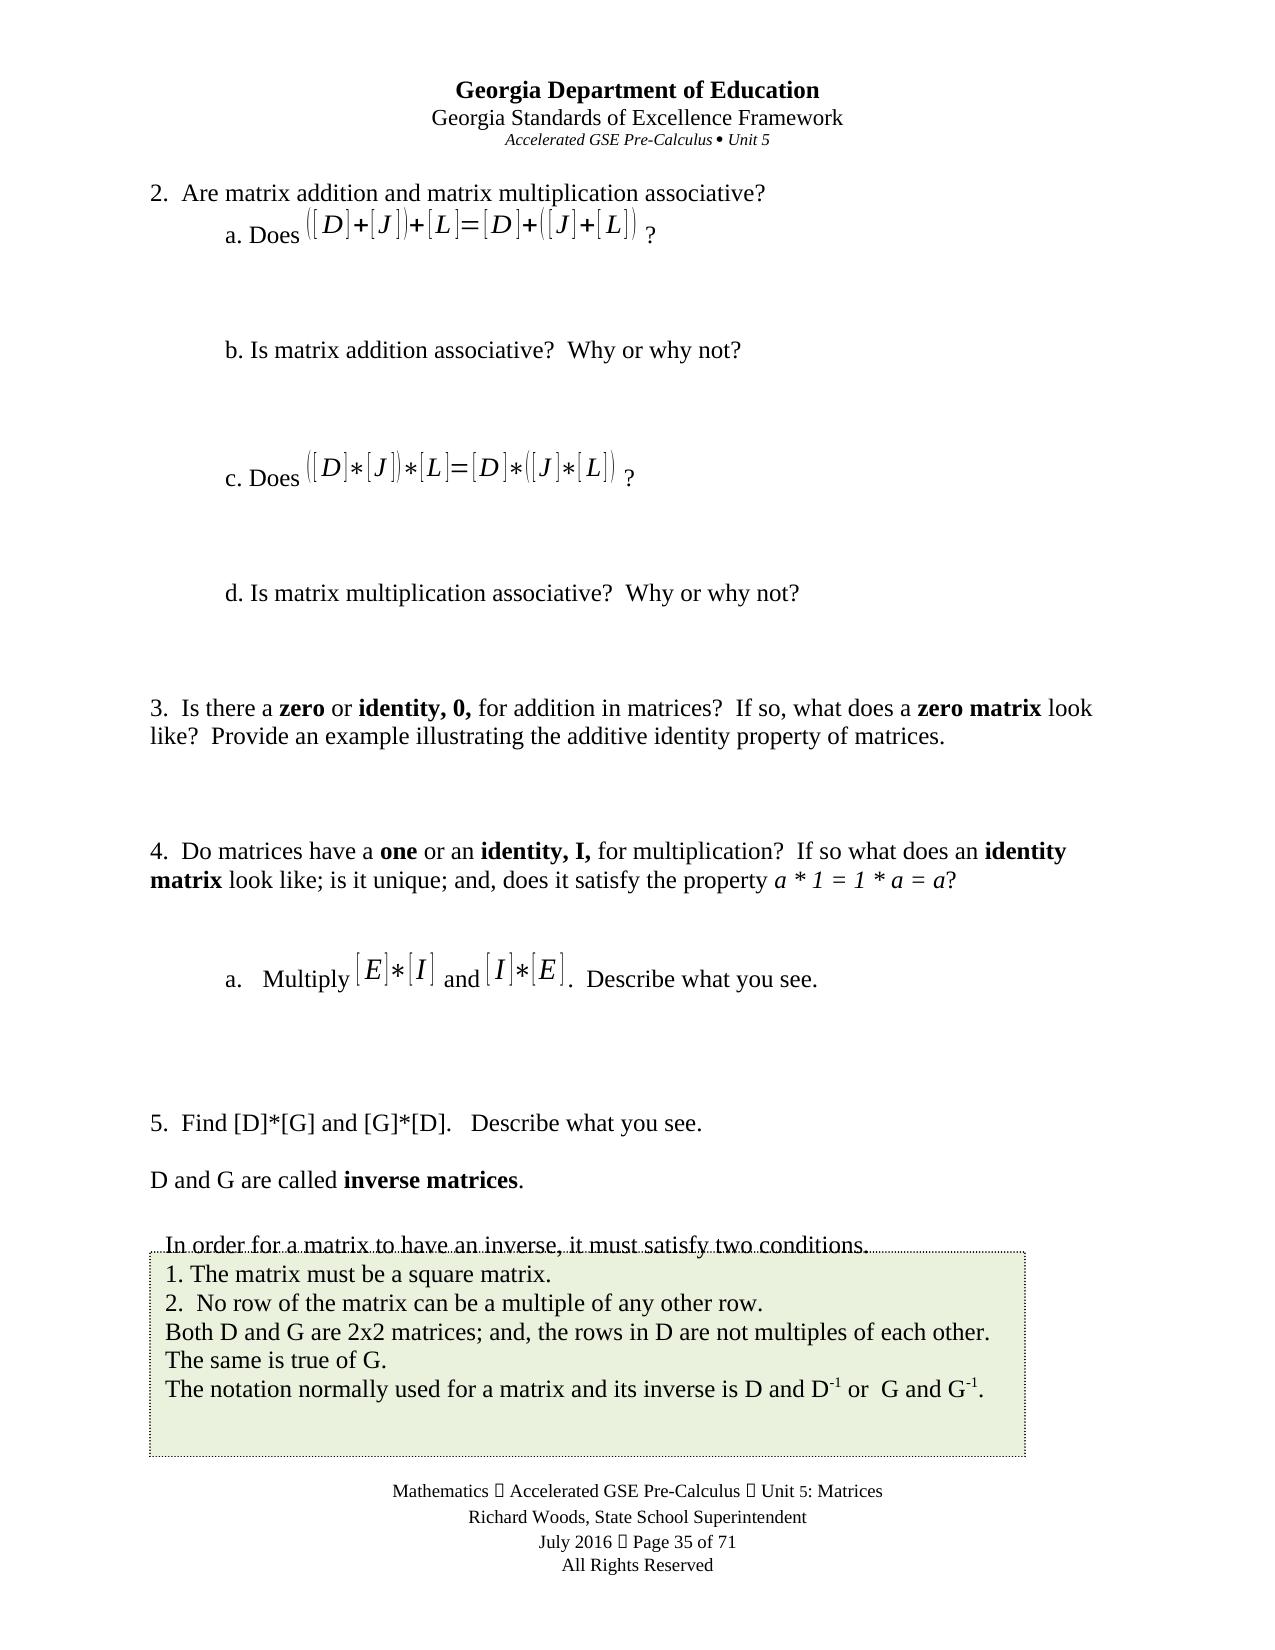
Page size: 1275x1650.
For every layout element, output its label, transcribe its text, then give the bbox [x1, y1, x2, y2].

text b. Is matrix addition associative? Why or why not? [150, 335, 1125, 363]
text 2. Are matrix addition and matrix multiplication associative? [150, 178, 1125, 207]
list Multiply and . Describe what you see. [225, 951, 1125, 993]
text a. Does ? [150, 207, 1125, 248]
text D and G are called inverse matrices. [150, 1166, 1125, 1194]
text 3. Is there a zero or identity, 0, for addition in matrices? If so, what does a zero matrix look like? Provide an example illustrating the additive identity property of matrices. [150, 693, 1125, 750]
text d. Is matrix multiplication associative? Why or why not? [150, 578, 1125, 606]
text 4. Do matrices have a one or an identity, I, for multiplication? If so what does an identity matrix look like; is it unique; and, does it satisfy the property a * 1 = 1 * a = a? [150, 836, 1125, 894]
text 5. Find [D]*[G] and [G]*[D]. Describe what you see. [150, 1108, 1125, 1137]
text c. Does ? [150, 450, 1125, 491]
